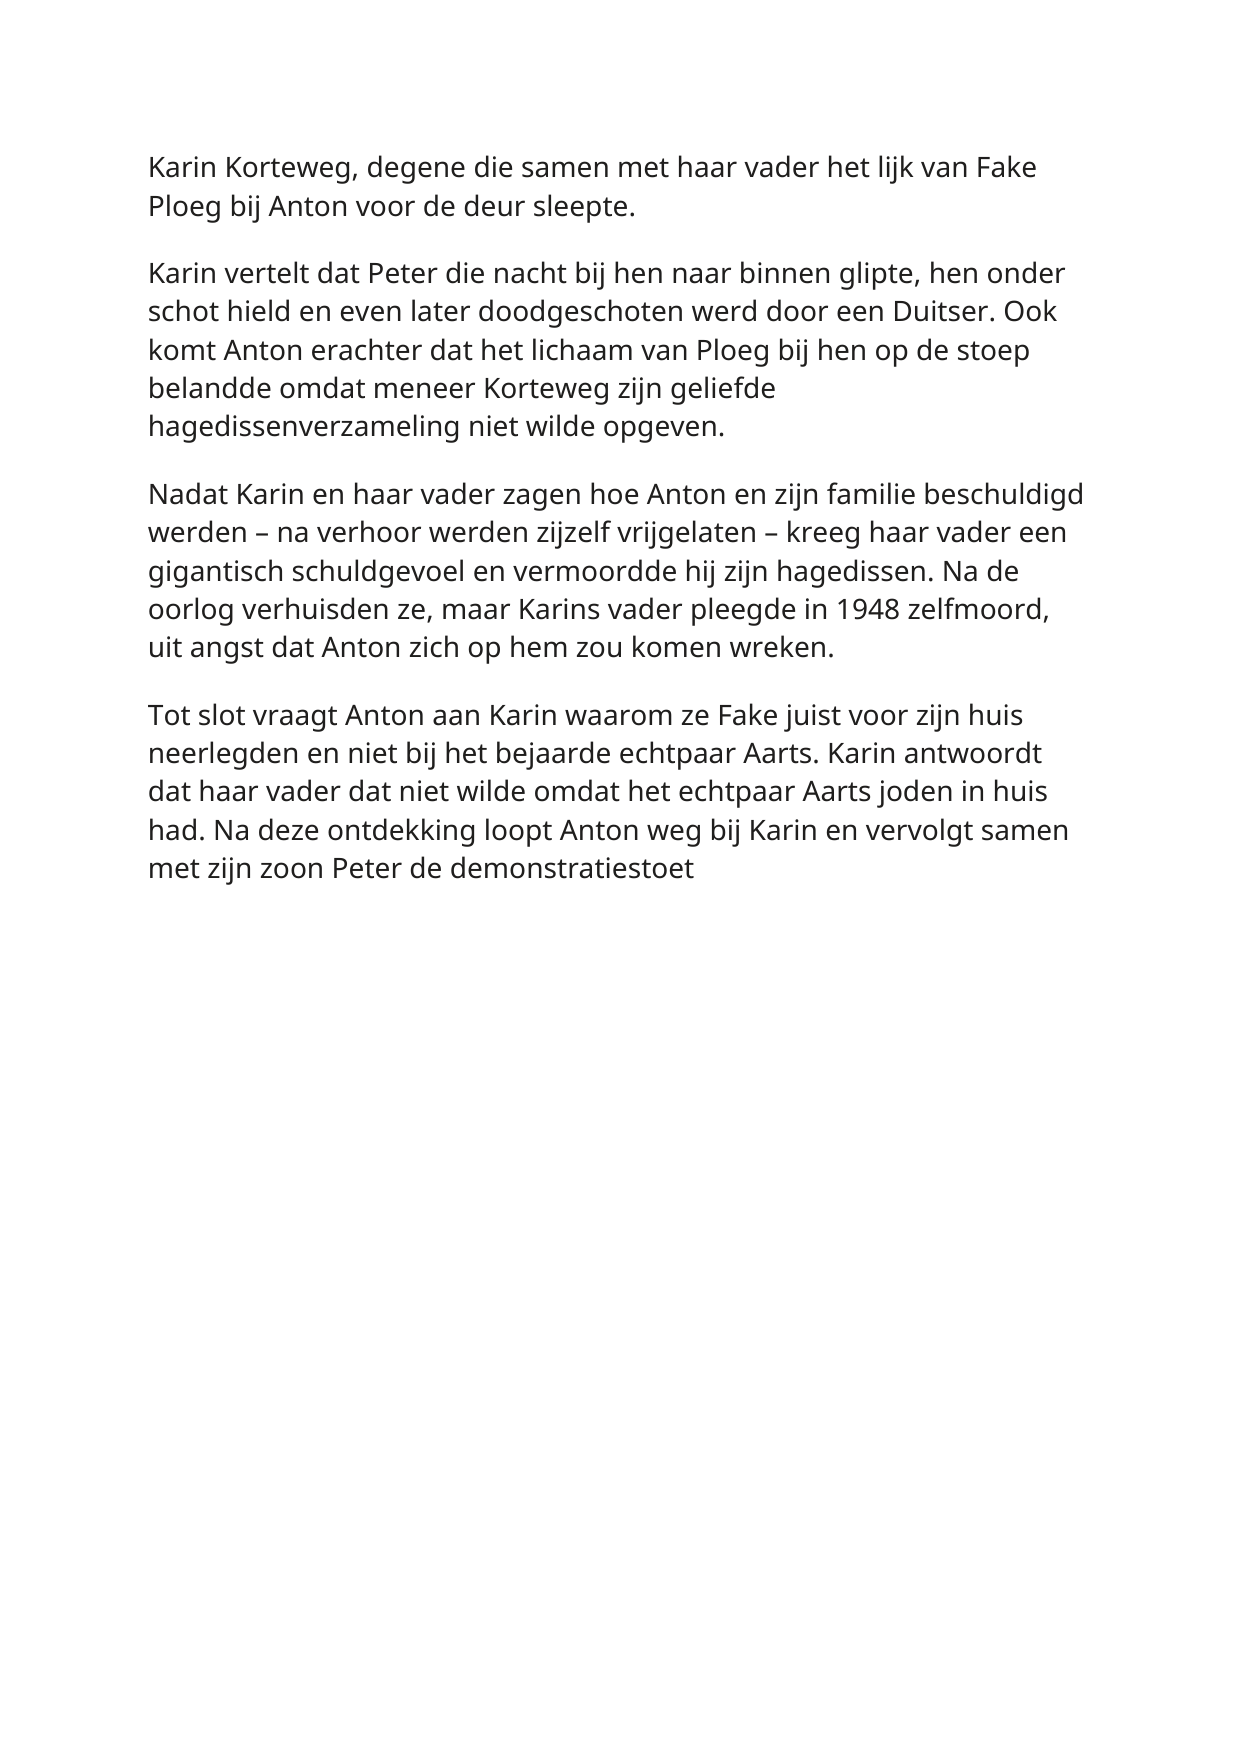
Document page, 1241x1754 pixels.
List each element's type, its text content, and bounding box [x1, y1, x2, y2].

text Nadat Karin en haar vader zagen hoe Anton en zijn familie beschuldigd werden – na verhoor werden zijzelf vrijgelaten – kreeg haar vader een gigantisch schuldgevoel en vermoordde hij zijn hagedissen. Na de oorlog verhuisden ze, maar Karins vader pleegde in 1948 zelfmoord, uit angst dat Anton zich op hem zou komen wreken. [148, 474, 1093, 666]
text Karin vertelt dat Peter die nacht bij hen naar binnen glipte, hen onder schot hield en even later doodgeschoten werd door een Duitser. Ook komt Anton erachter dat het lichaam van Ploeg bij hen op de stoep belandde omdat meneer Korteweg zijn geliefde hagedissenverzameling niet wilde opgeven. [148, 253, 1093, 445]
text Tot slot vraagt Anton aan Karin waarom ze Fake juist voor zijn huis neerlegden en niet bij het bejaarde echtpaar Aarts. Karin antwoordt dat haar vader dat niet wilde omdat het echtpaar Aarts joden in huis had. Na deze ontdekking loopt Anton weg bij Karin en vervolgt samen met zijn zoon Peter de demonstratiestoet [148, 695, 1093, 887]
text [148, 148, 1093, 224]
